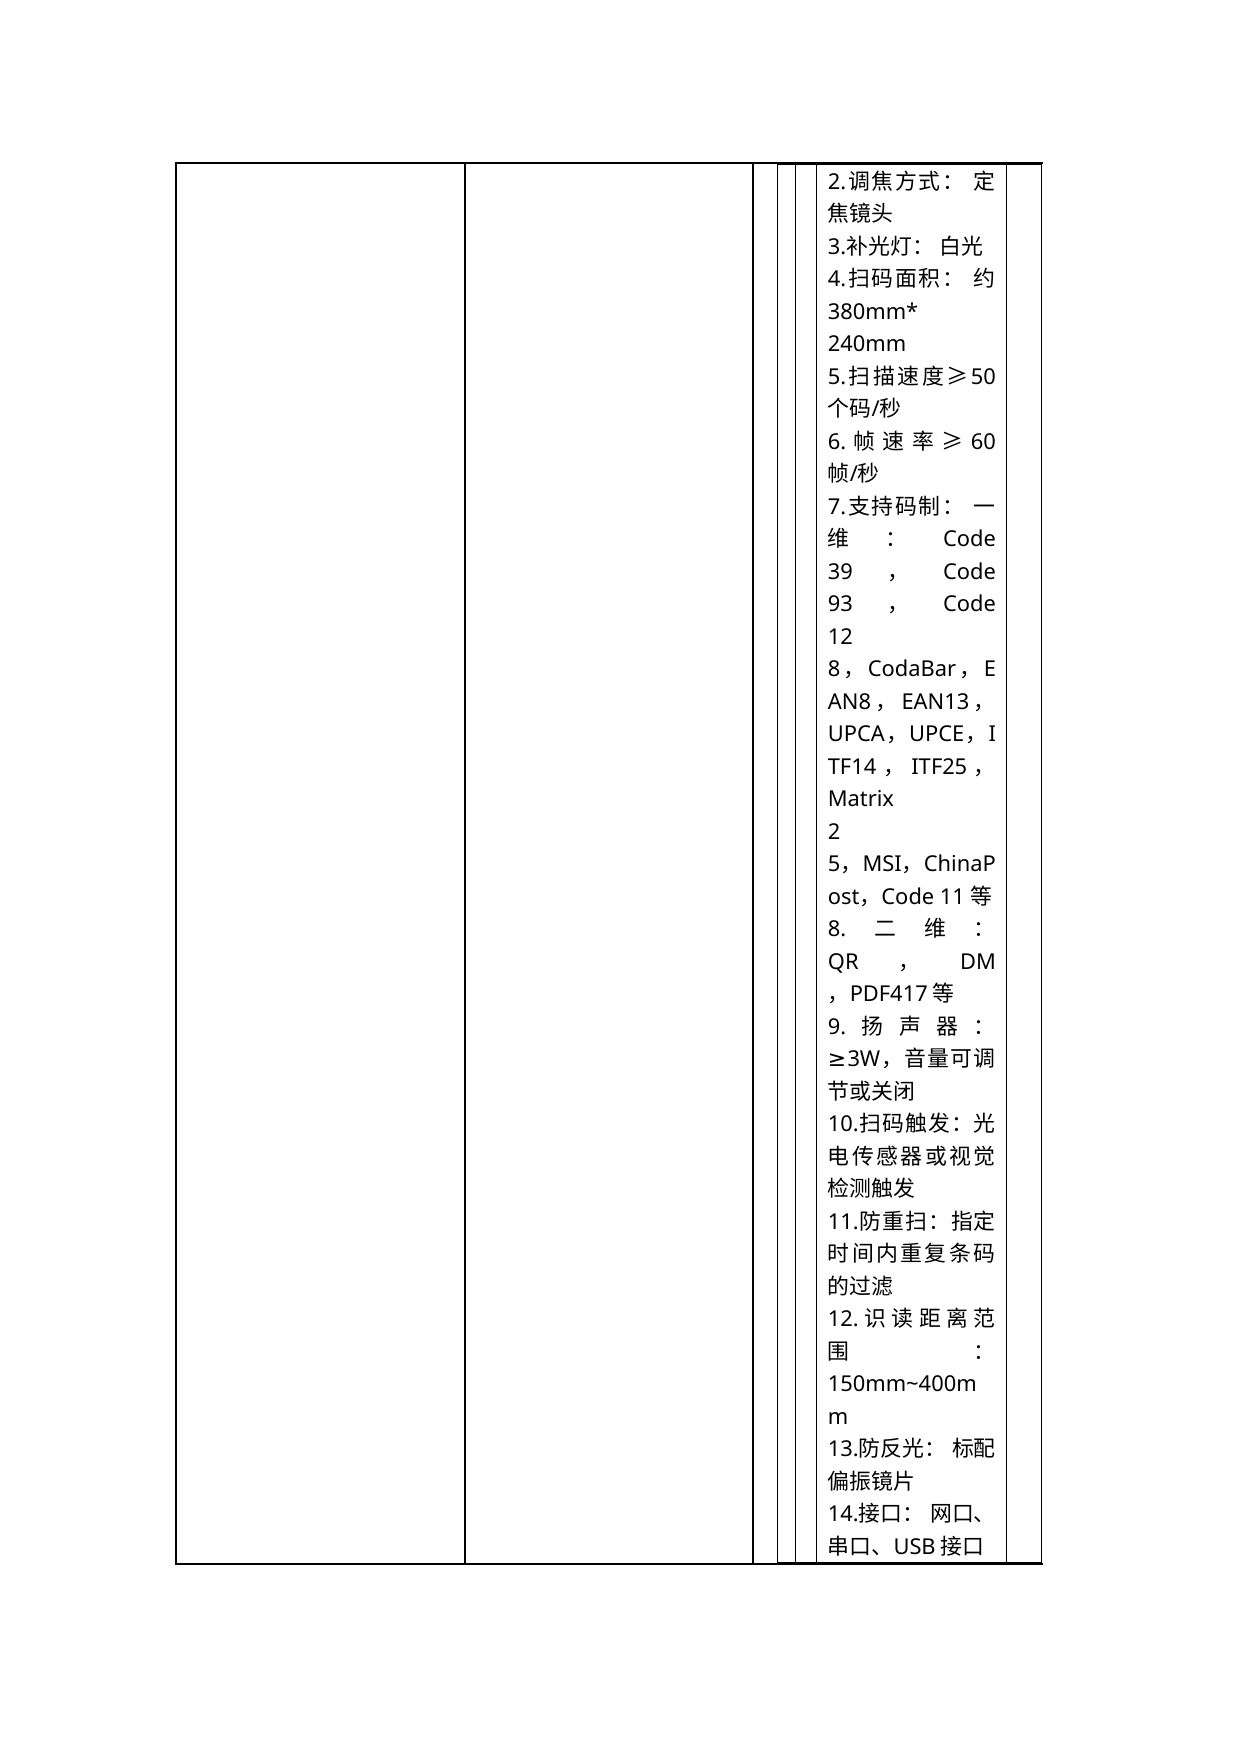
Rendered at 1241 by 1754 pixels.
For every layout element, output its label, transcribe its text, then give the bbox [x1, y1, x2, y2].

table_cell [466, 164, 752, 1563]
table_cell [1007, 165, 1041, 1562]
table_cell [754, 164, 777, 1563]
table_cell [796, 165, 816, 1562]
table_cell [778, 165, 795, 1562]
table_cell 1 [177, 164, 464, 1563]
